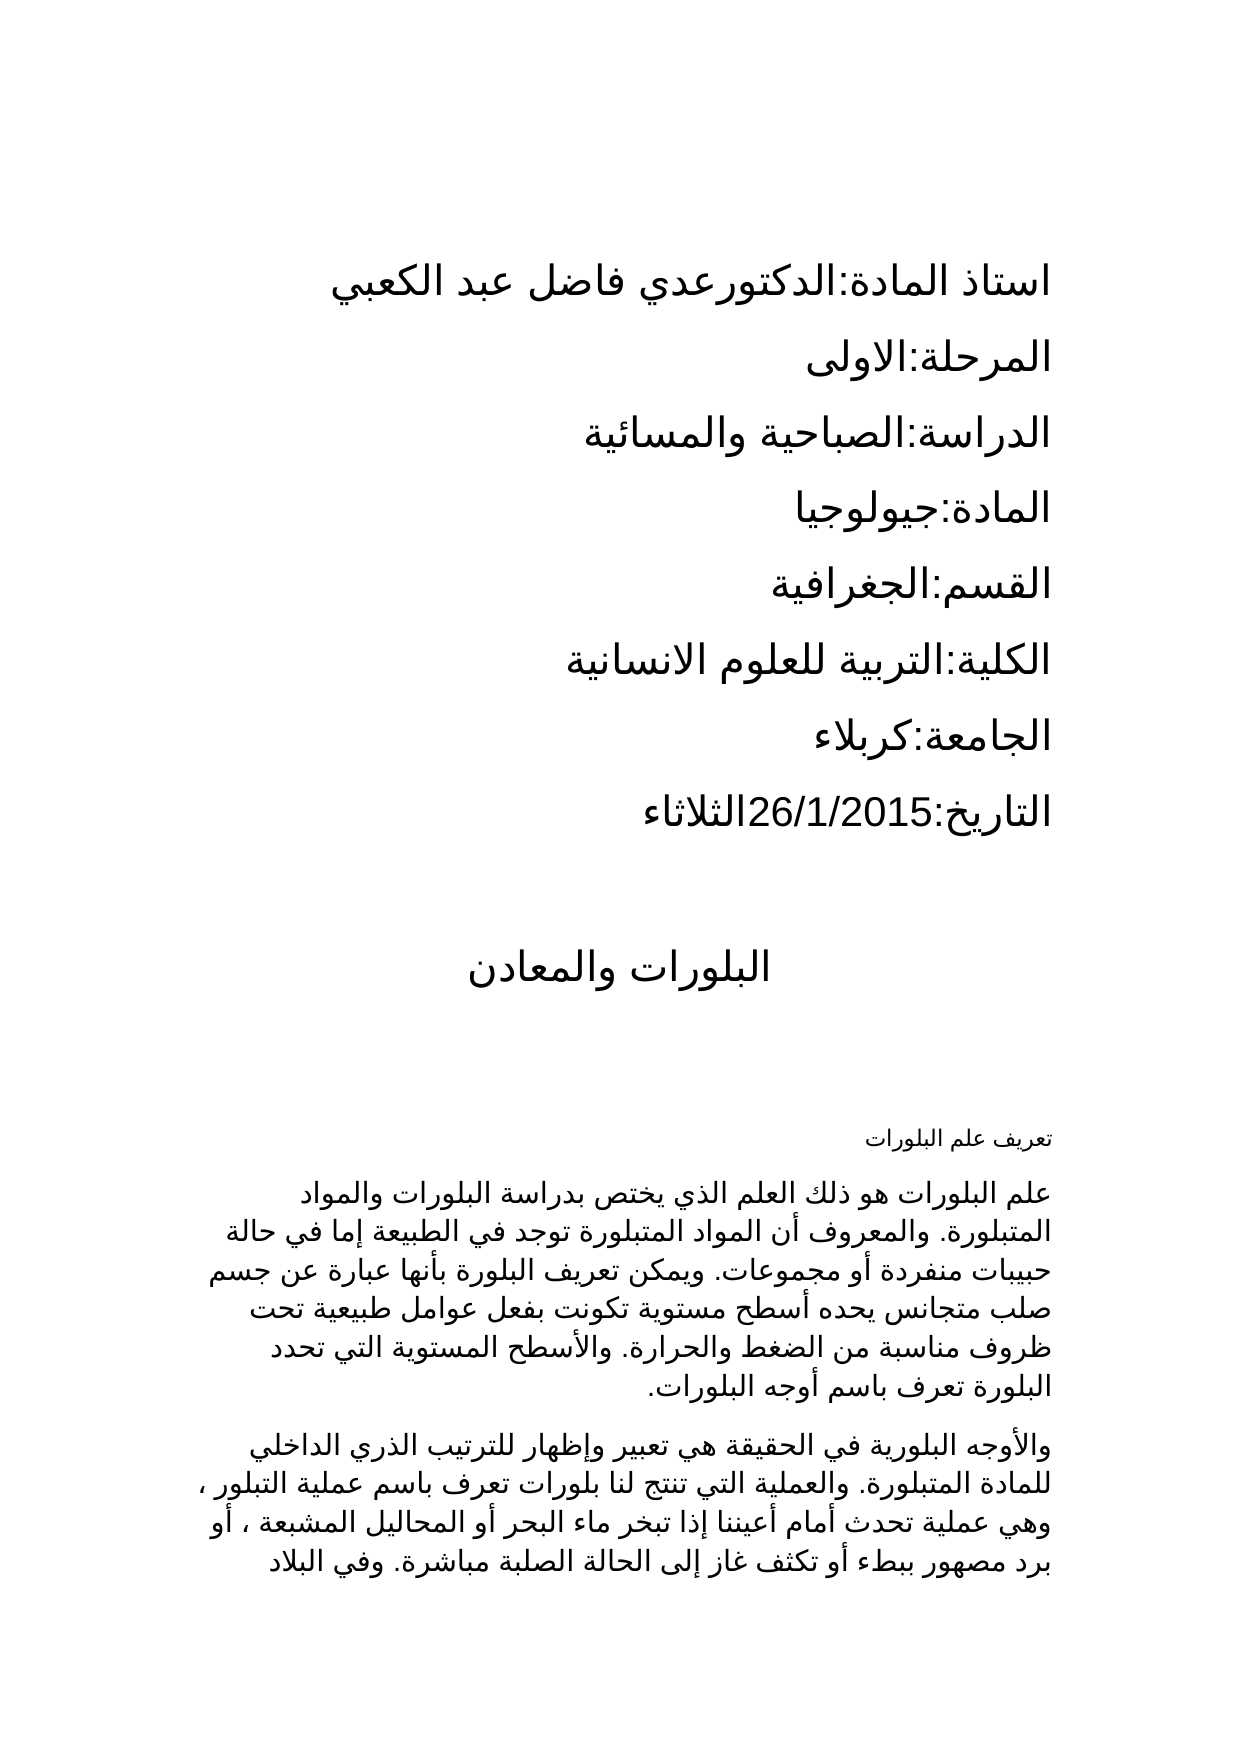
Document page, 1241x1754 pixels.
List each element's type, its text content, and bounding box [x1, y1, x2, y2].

text المادة:جيولوجيا [187, 484, 1053, 532]
text الكلية:التربية للعلوم الانسانية [187, 636, 1053, 684]
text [187, 1428, 1053, 1577]
text القسم:الجغرافية [187, 560, 1053, 608]
text الجامعة:كربلاء [187, 712, 1053, 759]
text استاذ المادة:الدكتورعدي فاضل عبد الكعبي [187, 256, 1053, 304]
text المرحلة:الاولى [187, 332, 1053, 380]
text تعريف علم البلورات [187, 1125, 1053, 1151]
text علم البلورات هو ذلك العلم الذي يختص بدراسة البلورات والمواد المتبلورة. والمعروف أن المواد المتبلورة توجد في الطبيعة إما في حالة حبيبات منفردة أو مجموعات. ويمكن تعريف البلورة بأنها عبارة عن جسم صلب متجانس يحده أسطح مستوية تكونت بفعل عوامل طبيعية تحت ظروف مناسبة من الضغط والحرارة. والأسطح المستوية التي تحدد البلورة تعرف باسم أوجه البلورات. [187, 1176, 1053, 1402]
text الدراسة:الصباحية والمسائية [187, 408, 1053, 456]
text البلورات والمعادن [187, 943, 1053, 991]
text التاريخ:26/1/2015الثلاثاء [187, 788, 1053, 836]
